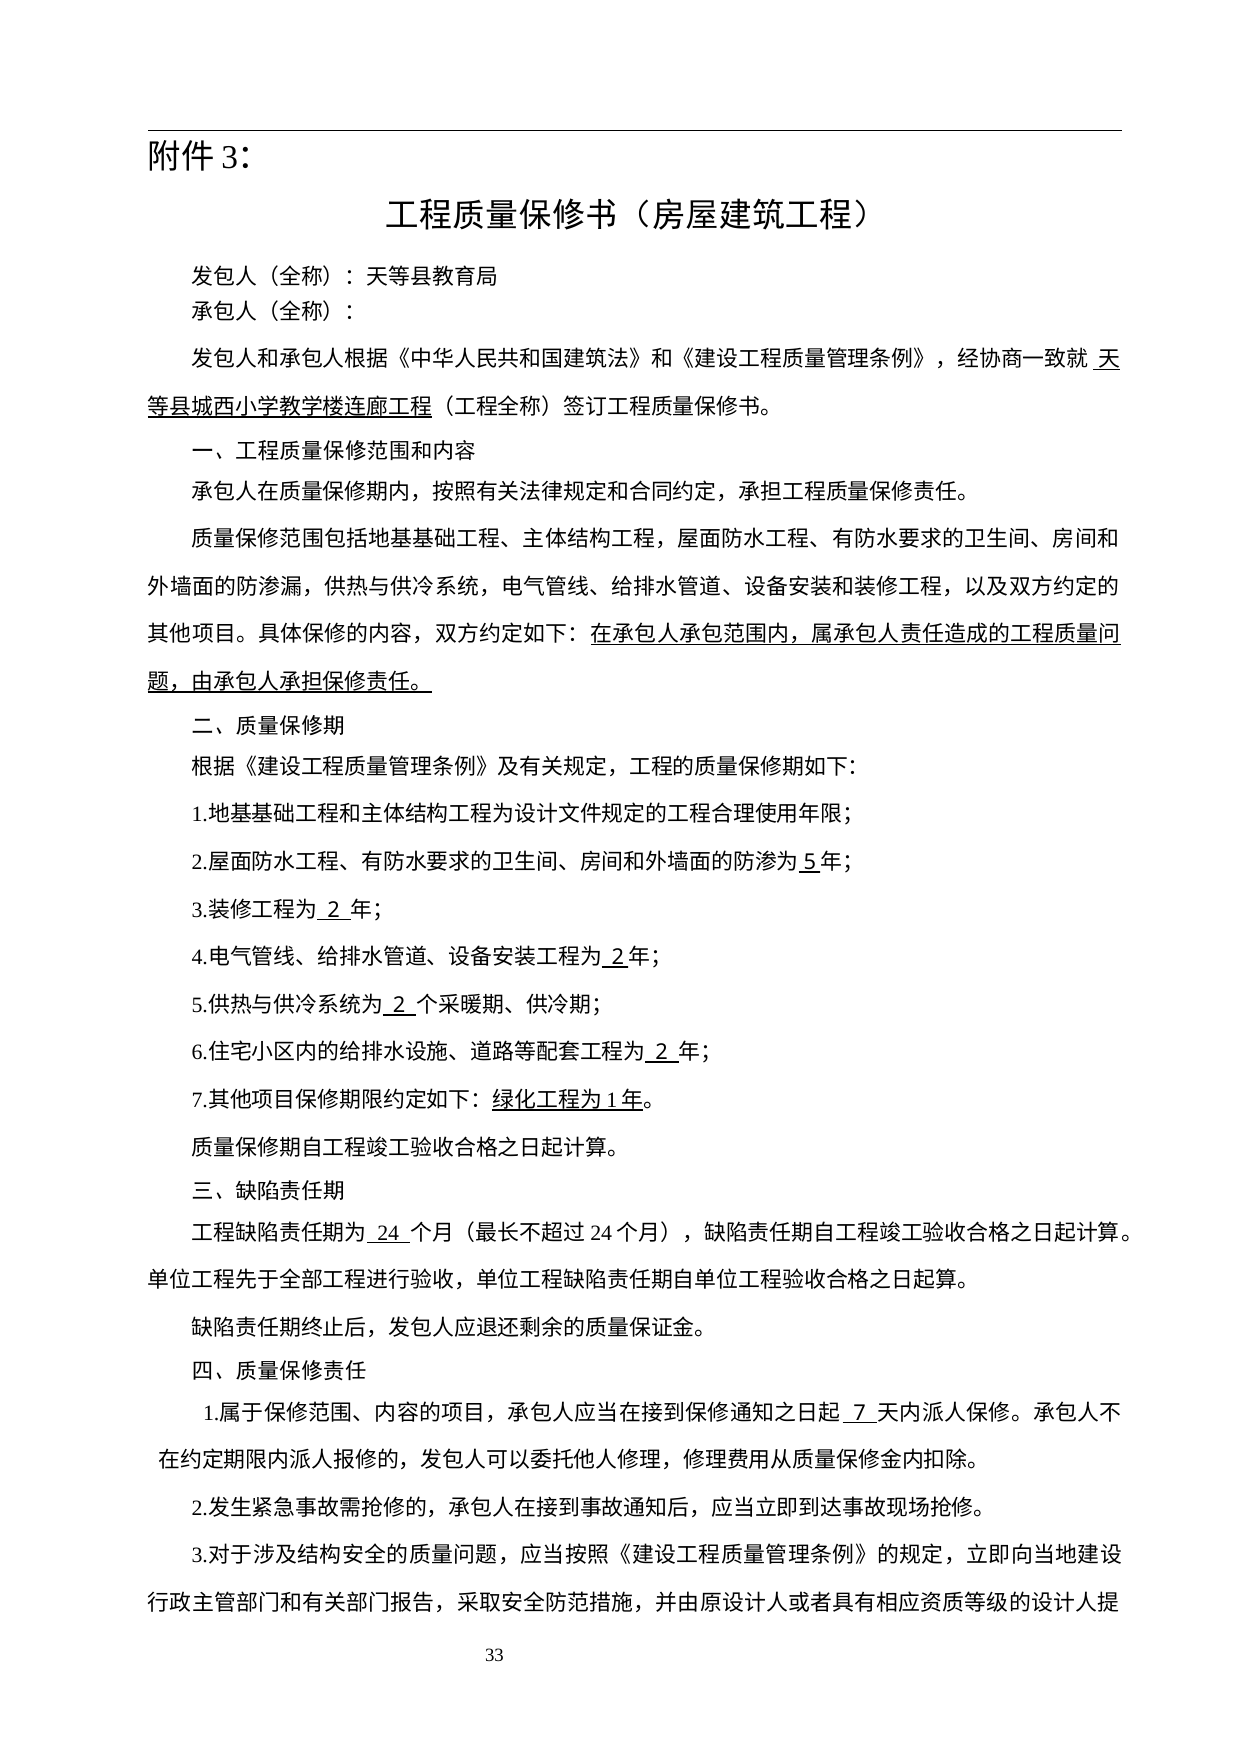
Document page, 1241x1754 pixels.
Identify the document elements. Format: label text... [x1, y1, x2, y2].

text 发包人和承包人根据《中华人民共和国建筑法》和《建设工程质量管理条例》，经协商一致就 天等县城西小学教学楼连廊工程（工程全称）签订工程质量保修书。 [148, 341, 1122, 421]
text 1.地基基础工程和主体结构工程为设计文件规定的工程合理使用年限； [148, 796, 1122, 828]
text 质量保修期自工程竣工验收合格之日起计算。 [148, 1129, 1122, 1161]
text 根据《建设工程质量管理条例》及有关规定，工程的质量保修期如下： [148, 749, 1122, 781]
text 质量保修范围包括地基基础工程、主体结构工程，屋面防水工程、有防水要求的卫生间、房间和外墙面的防渗漏，供热与供冷系统，电气管线、给排水管道、设备安装和装修工程，以及双方约定的其他项目。具体保修的内容，双方约定如下：在承包人承包范围内，属承包人责任造成的工程质量问题，由承包人承担保修责任。 [148, 521, 1122, 696]
text 工程质量保修书（房屋建筑工程） [148, 190, 1122, 236]
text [148, 1537, 1122, 1616]
text 5.供热与供冷系统为 2 个采暖期、供冷期； [148, 987, 1122, 1018]
text 1.属于保修范围、内容的项目，承包人应当在接到保修通知之日起 7 天内派人保修。承包人不在约定期限内派人报修的，发包人可以委托他人修理，修理费用从质量保修金内扣除。 [158, 1394, 1122, 1474]
text 附件3： [148, 131, 1122, 177]
text 三、缺陷责任期 [148, 1177, 1122, 1202]
text 一、工程质量保修范围和内容 [148, 436, 1122, 461]
text 7.其他项目保修期限约定如下：绿化工程为1年。 [148, 1082, 1122, 1114]
text 6.住宅小区内的给排水设施、道路等配套工程为 2 年； [148, 1034, 1122, 1066]
text 承包人（全称）： [148, 294, 1122, 326]
text 四、质量保修责任 [148, 1357, 1122, 1382]
text 承包人在质量保修期内，按照有关法律规定和合同约定，承担工程质量保修责任。 [148, 474, 1122, 506]
text 二、质量保修期 [148, 711, 1122, 736]
text 缺陷责任期终止后，发包人应退还剩余的质量保证金。 [148, 1309, 1122, 1341]
text 4.电气管线、给排水管道、设备安装工程为 2年； [148, 939, 1122, 971]
text 2.发生紧急事故需抢修的，承包人在接到事故通知后，应当立即到达事故现场抢修。 [148, 1489, 1122, 1521]
text 3.装修工程为 2 年； [148, 892, 1122, 923]
text 2.屋面防水工程、有防水要求的卫生间、房间和外墙面的防渗为 5年； [148, 844, 1122, 876]
text 工程缺陷责任期为 24 个月（最长不超过24个月），缺陷责任期自工程竣工验收合格之日起计算。单位工程先于全部工程进行验收，单位工程缺陷责任期自单位工程验收合格之日起算。 [148, 1214, 1122, 1294]
text 发包人（全称）：天等县教育局 [148, 248, 1122, 294]
